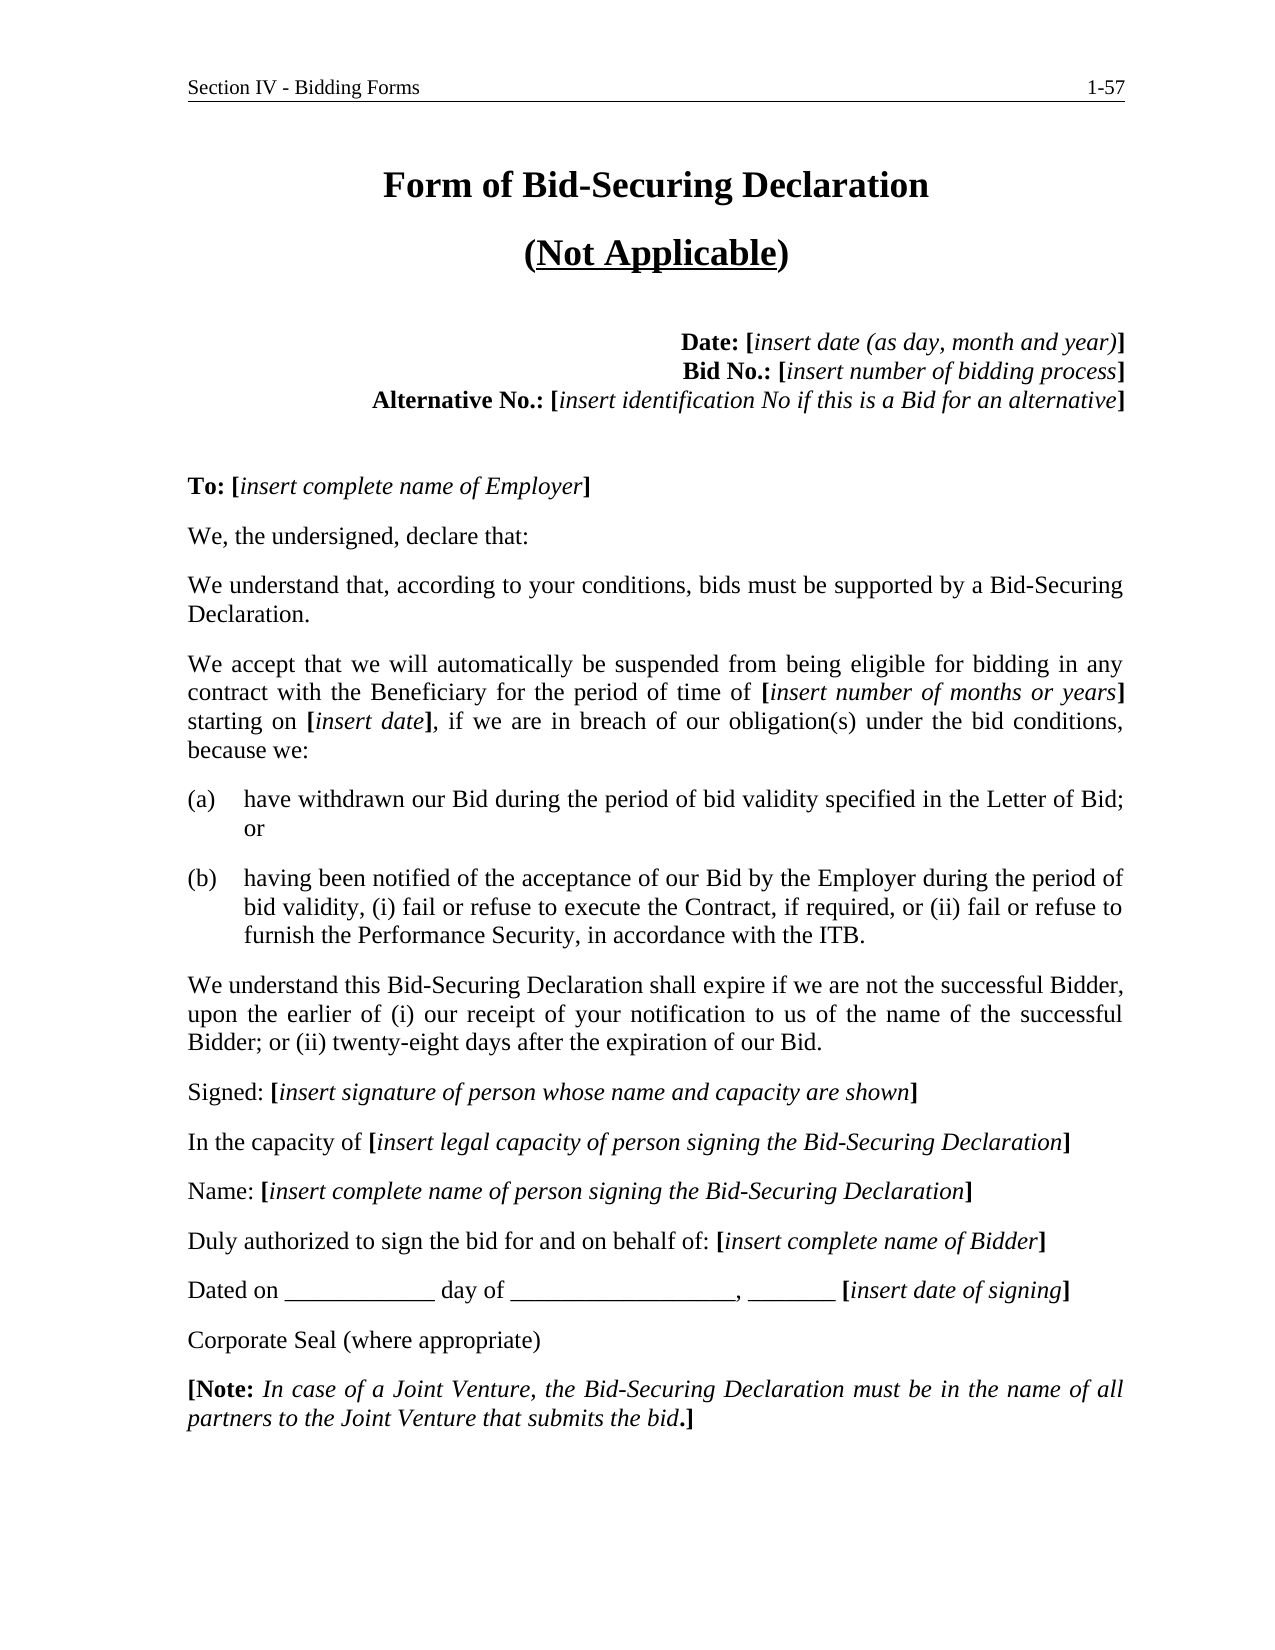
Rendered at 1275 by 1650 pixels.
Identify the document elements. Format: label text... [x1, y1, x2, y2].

text (Not Applicable) [187, 231, 1125, 274]
text In the capacity of [insert legal capacity of person signing the Bid-Securing Declaration] [187, 1127, 1125, 1155]
text We accept that we will automatically be suspended from being eligible for bidding in any contract with the Beneficiary for the period of time of [insert number of months or years] starting on [insert date], if we are in breach of our obligation(s) under the bid conditions, because we: [187, 649, 1125, 764]
text Alternative No.: [insert identification No if this is a Bid for an alternative] [187, 385, 1125, 414]
text Form of Bid-Securing Declaration [187, 162, 1125, 206]
text We, the undersigned, declare that: [187, 521, 1125, 549]
text We understand this Bid-Securing Declaration shall expire if we are not the successful Bidder, upon the earlier of (i) our receipt of your notification to us of the name of the successful Bidder; or (ii) twenty-eight days after the expiration of our Bid. [187, 970, 1125, 1056]
text To: [insert complete name of Employer] [187, 471, 1125, 500]
text We understand that, according to your conditions, bids must be supported by a Bid-Securing Declaration. [187, 570, 1125, 628]
text (a) have withdrawn our Bid during the period of bid validity specified in the Letter of Bid; or [187, 784, 1125, 842]
text Signed: [insert signature of person whose name and capacity are shown] [187, 1077, 1125, 1106]
text Name: [insert complete name of person signing the Bid-Securing Declaration] [187, 1176, 1125, 1205]
text (b) having been notified of the acceptance of our Bid by the Employer during the period of bid validity, (i) fail or refuse to execute the Contract, if required, or (ii) fail or refuse to furnish the Performance Security, in accordance with the ITB. [187, 863, 1125, 949]
text Date: [insert date (as day, month and year)] [187, 327, 1125, 356]
text [Note: In case of a Joint Venture, the Bid-Securing Declaration must be in the name of all partners to the Joint Venture that submits the bid.] [187, 1374, 1125, 1432]
text Bid No.: [insert number of bidding process] [187, 356, 1125, 385]
text Duly authorized to sign the bid for and on behalf of: [insert complete name of Bidder] [187, 1226, 1125, 1254]
text Dated on ____________ day of __________________, _______ [insert date of signing] [187, 1275, 1125, 1304]
text Corporate Seal (where appropriate) [187, 1325, 1125, 1354]
